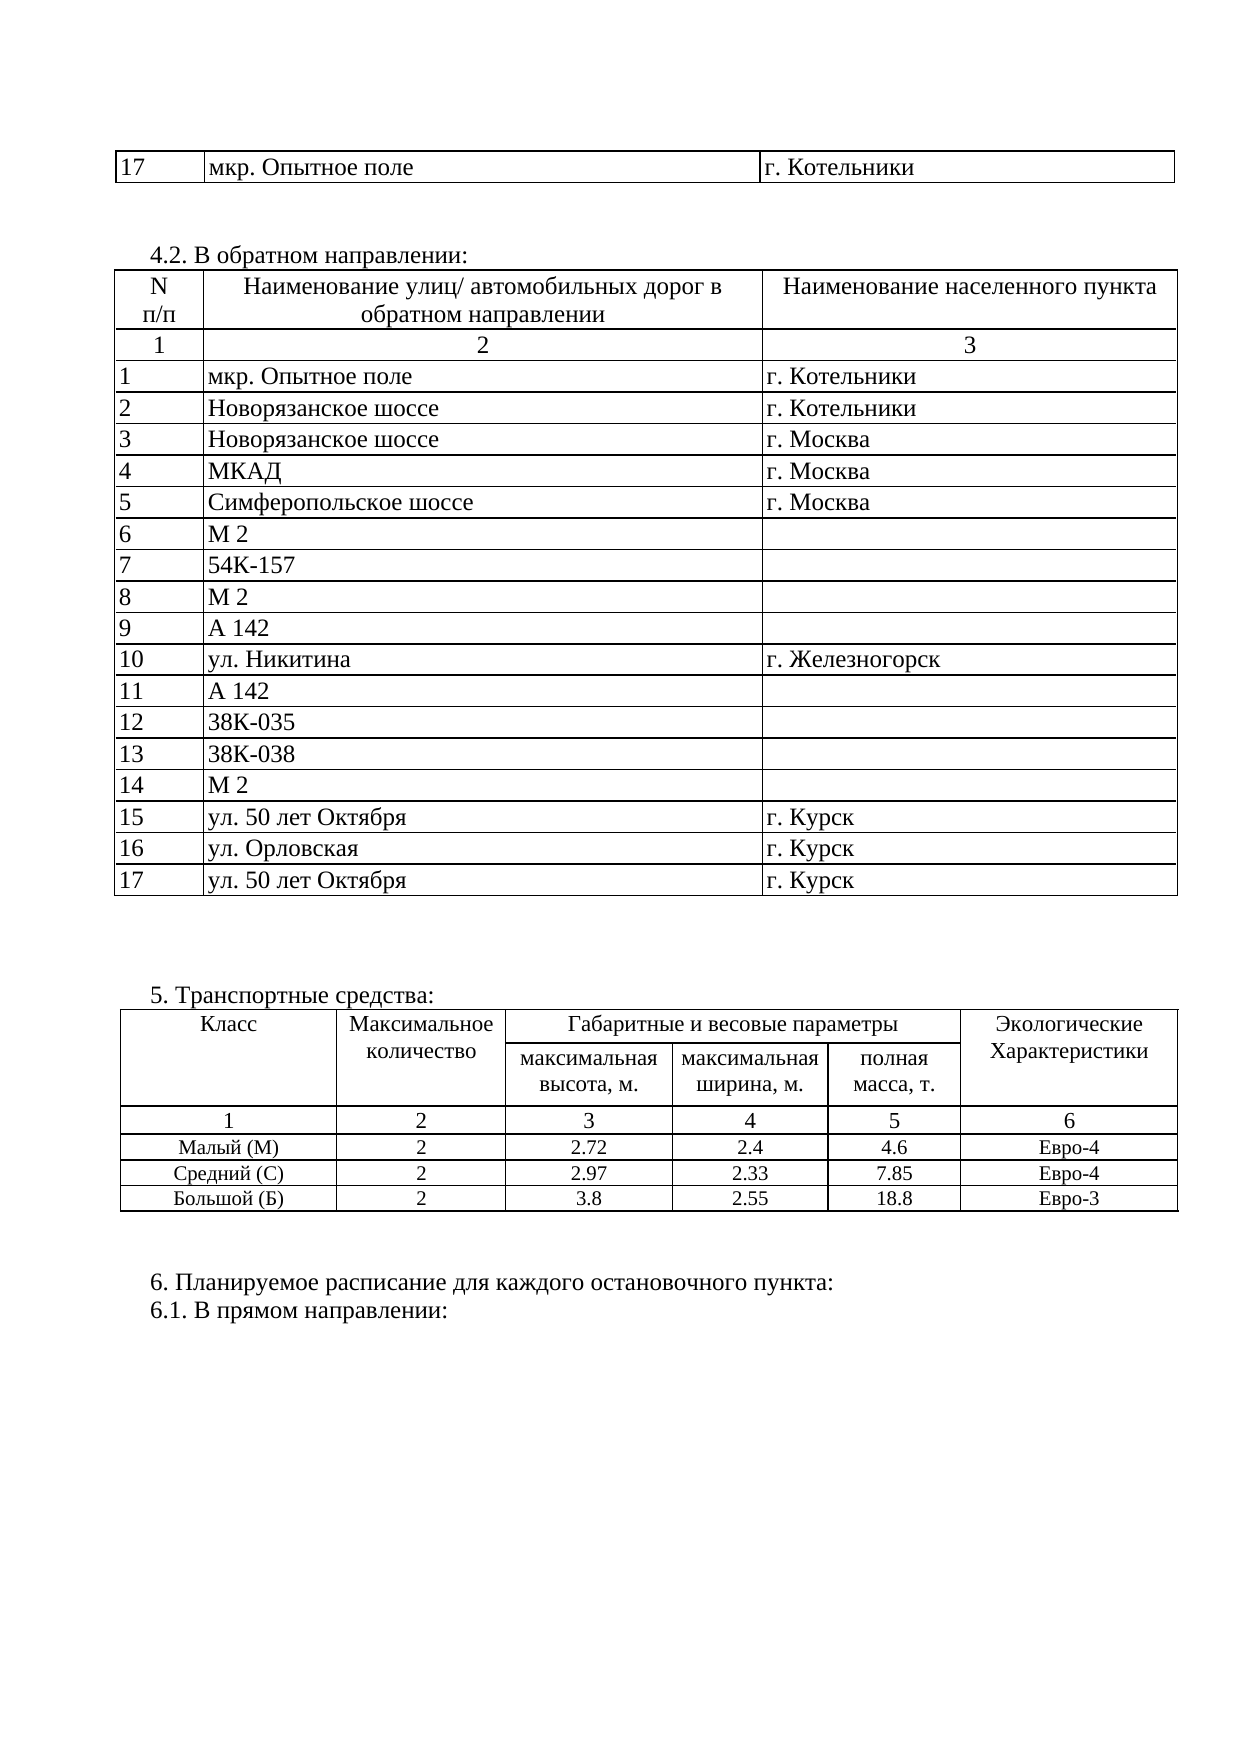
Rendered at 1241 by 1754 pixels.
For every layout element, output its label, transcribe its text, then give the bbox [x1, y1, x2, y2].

table_cell 18.8 [829, 1186, 960, 1210]
table_header Наименование населенного пункта [763, 271, 1177, 328]
table_cell [763, 769, 1177, 800]
table_cell максимальная ширина, м. [673, 1044, 827, 1105]
table_cell мкр. Опытное поле [204, 361, 762, 391]
table_cell 12 [115, 707, 203, 737]
table_cell [763, 549, 1177, 580]
table_cell [763, 517, 1177, 548]
table_cell [763, 737, 1177, 769]
table_cell Евро-4 [961, 1161, 1177, 1184]
table_cell 8 [115, 581, 203, 611]
table_cell Симферопольское шоссе [204, 487, 762, 517]
table_cell 6 [961, 1107, 1177, 1133]
table_header Класс [121, 1010, 336, 1105]
table_cell Средний (С) [121, 1161, 336, 1184]
table_cell 4 [673, 1107, 827, 1133]
table_cell 2 [337, 1186, 505, 1210]
table_cell ул. Орловская [204, 833, 762, 863]
table_cell 11 [115, 675, 203, 706]
table_cell г. Котельники [761, 152, 1174, 181]
table_cell 3 [763, 328, 1177, 360]
table_cell ул. 50 лет Октября [204, 865, 762, 894]
table_cell 1 [121, 1107, 336, 1133]
table_cell мкр. Опытное поле [205, 152, 759, 181]
table_cell 38К-038 [204, 739, 762, 769]
table_cell А 142 [204, 676, 762, 706]
table_cell 10 [115, 644, 203, 674]
table_cell Евро-3 [961, 1186, 1177, 1210]
table_cell Малый (М) [121, 1135, 336, 1159]
table_cell 2.33 [673, 1161, 827, 1184]
table_cell МКАД [204, 456, 762, 486]
table_cell М 2 [204, 770, 762, 800]
table_cell 6 [115, 518, 203, 548]
table_cell 14 [115, 770, 203, 800]
table_cell 2 [337, 1107, 505, 1133]
table_cell 16 [115, 833, 203, 863]
table_cell А 142 [204, 613, 762, 643]
table_cell г. Курск [763, 863, 1177, 894]
table_cell г. Москва [763, 423, 1177, 454]
table_cell 38К-035 [204, 707, 762, 737]
table_cell г. Котельники [763, 360, 1177, 391]
table_cell 2 [115, 392, 203, 423]
table_cell 13 [115, 738, 203, 769]
table_cell 2 [204, 330, 762, 360]
table_cell 2 [337, 1135, 505, 1159]
table_cell 5 [829, 1107, 960, 1133]
table_cell г. Железногорск [763, 643, 1177, 674]
table_cell Евро-4 [961, 1135, 1177, 1159]
table_cell Большой (Б) [121, 1186, 336, 1210]
table_cell г. Котельники [763, 391, 1177, 423]
table_cell 4 [115, 455, 203, 486]
table_cell 9 [115, 613, 203, 643]
table_cell [763, 580, 1177, 611]
table_cell 54К-157 [204, 550, 762, 580]
table_cell 2.97 [506, 1161, 672, 1184]
table_header Наименование улиц/ автомобильных дорог в обратном направлении [204, 271, 762, 328]
table_cell 3.8 [506, 1186, 672, 1210]
text 5. Транспортные средства: [150, 980, 1090, 1009]
table_cell 7.85 [829, 1161, 960, 1184]
table_cell 7 [115, 550, 203, 580]
table_cell М 2 [204, 519, 762, 548]
table_cell М 2 [204, 582, 762, 611]
table_cell 3 [506, 1107, 672, 1133]
table_cell г. Москва [763, 486, 1177, 517]
table_cell г. Москва [763, 454, 1177, 486]
table_cell ул. Никитина [204, 645, 762, 674]
table_cell 1 [115, 329, 203, 360]
table_cell 4.6 [829, 1135, 960, 1159]
table_cell 5 [115, 487, 203, 517]
table_cell 3 [115, 424, 203, 454]
table_cell г. Курск [763, 832, 1177, 863]
table_cell Новорязанское шоссе [204, 424, 762, 454]
table_cell 17 [115, 864, 203, 894]
text 6. Планируемое расписание для каждого остановочного пункта: [150, 1267, 1090, 1296]
table_cell ул. 50 лет Октября [204, 802, 762, 832]
table_cell полная масса, т. [829, 1044, 960, 1105]
table_cell 17 [117, 152, 204, 181]
text 4.2. В обратном направлении: [150, 241, 1090, 269]
table_cell 2.72 [506, 1135, 672, 1159]
table_header Экологические Характеристики [961, 1010, 1177, 1105]
text 6.1. В прямом направлении: [150, 1296, 1090, 1324]
table_cell максимальная высота, м. [506, 1044, 672, 1105]
table_cell 2.4 [673, 1135, 827, 1159]
table_cell Новорязанское шоссе [204, 393, 762, 423]
table_cell г. Курск [763, 800, 1177, 832]
table_cell 2.55 [673, 1186, 827, 1210]
table_cell 2 [337, 1161, 505, 1184]
table_header Габаритные и весовые параметры [506, 1010, 960, 1042]
table_cell [763, 611, 1177, 643]
table_cell 1 [115, 361, 203, 391]
table_header Максимальное количество [337, 1010, 505, 1105]
table_cell 15 [115, 801, 203, 832]
table_header N п/п [115, 271, 203, 328]
table_cell [763, 706, 1177, 737]
table_cell [763, 674, 1177, 706]
